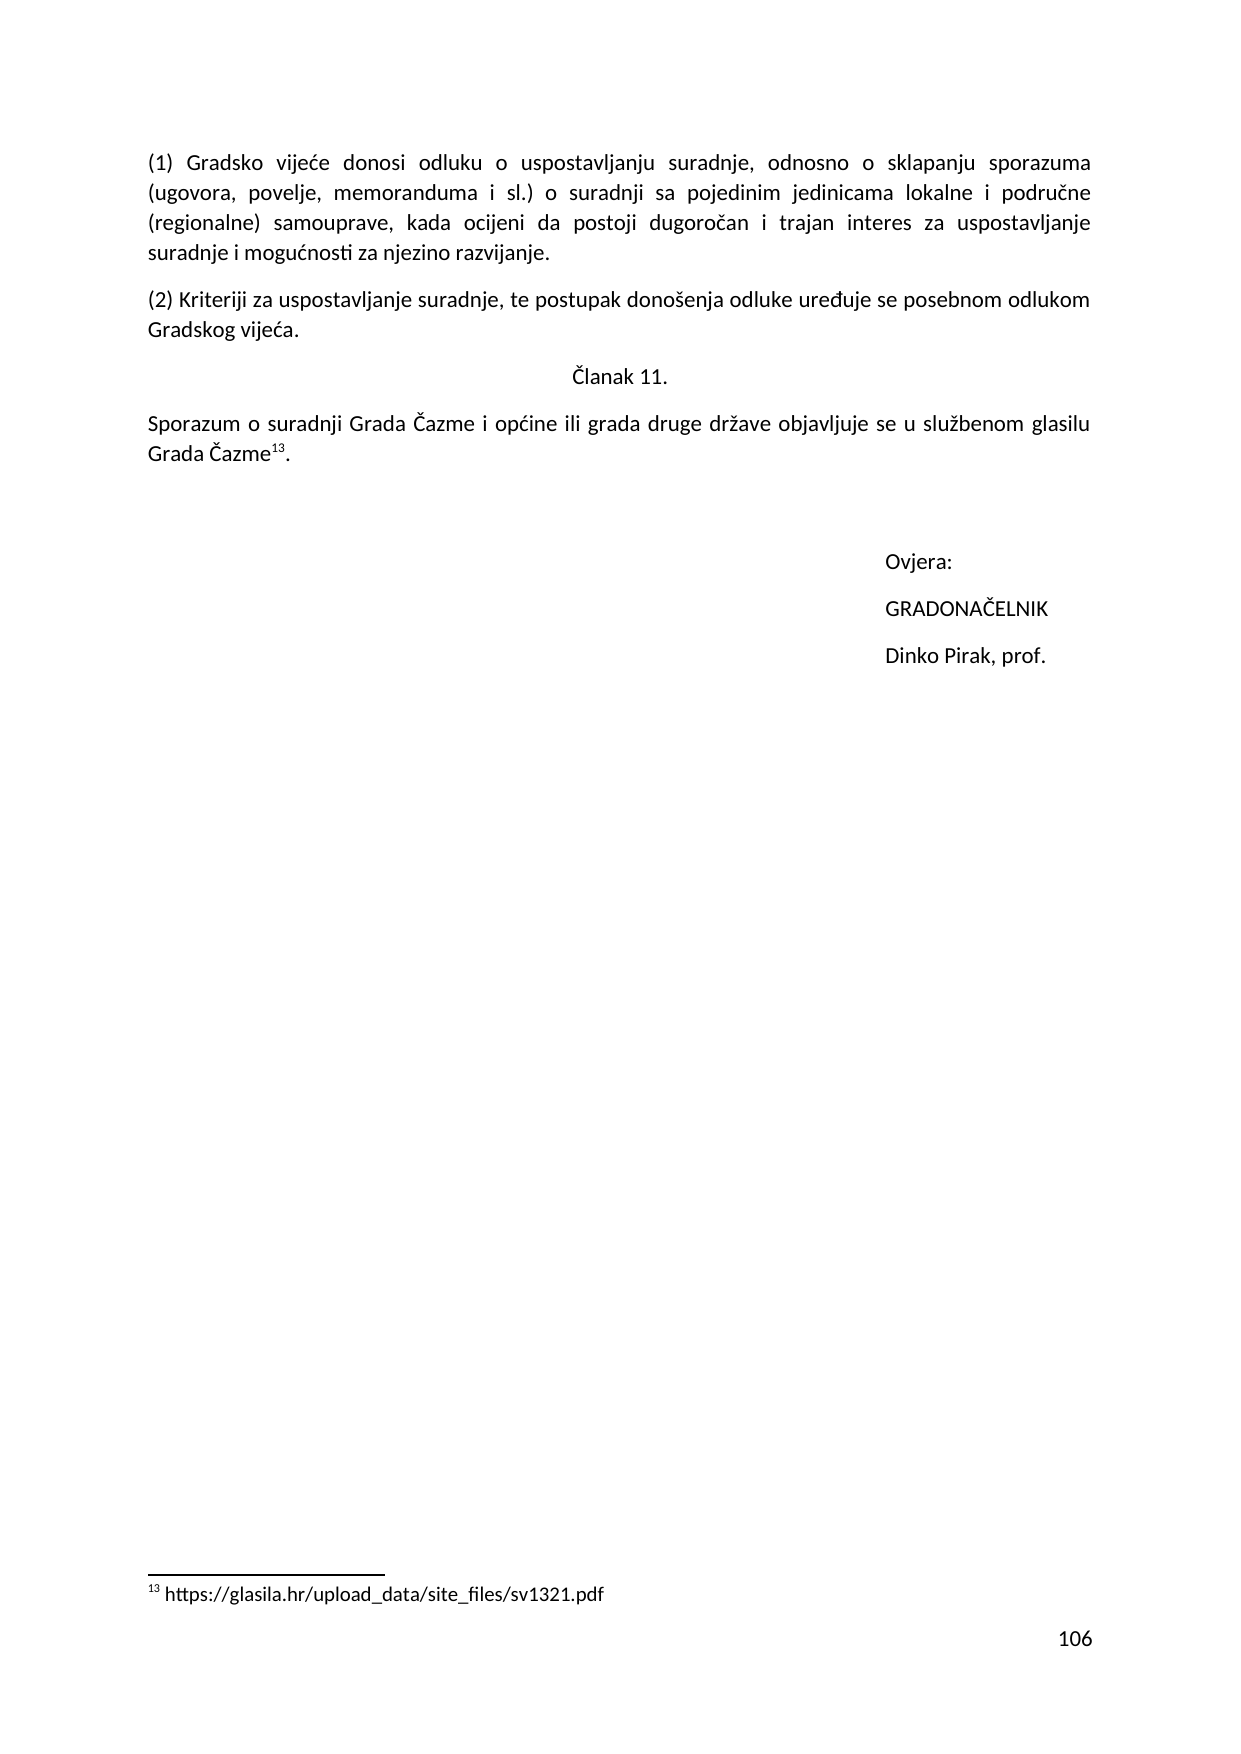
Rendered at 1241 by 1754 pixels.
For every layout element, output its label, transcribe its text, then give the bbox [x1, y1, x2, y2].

text Dinko Pirak, prof. [148, 641, 1092, 699]
text GRADONAČELNIK [148, 594, 1092, 622]
text (1) Gradsko vijeće donosi odluku o uspostavljanju suradnje, odnosno o sklapanju sporazuma (ugovora, povelje, memoranduma i sl.) o suradnji sa pojedinim jedinicama lokalne i područne (regionalne) samouprave, kada ocijeni da postoji dugoročan i trajan interes za uspostavljanje suradnje i mogućnosti za njezino razvijanje. [148, 148, 1092, 266]
text (2) Kriteriji za uspostavljanje suradnje, te postupak donošenja odluke uređuje se posebnom odlukom Gradskog vijeća. [148, 285, 1092, 343]
text Ovjera: [148, 547, 1092, 575]
text Članak 11. [148, 362, 1092, 390]
text Sporazum o suradnji Grada Čazme i općine ili grada druge države objavljuje se u službenom glasilu Grada Čazme. [148, 409, 1092, 467]
